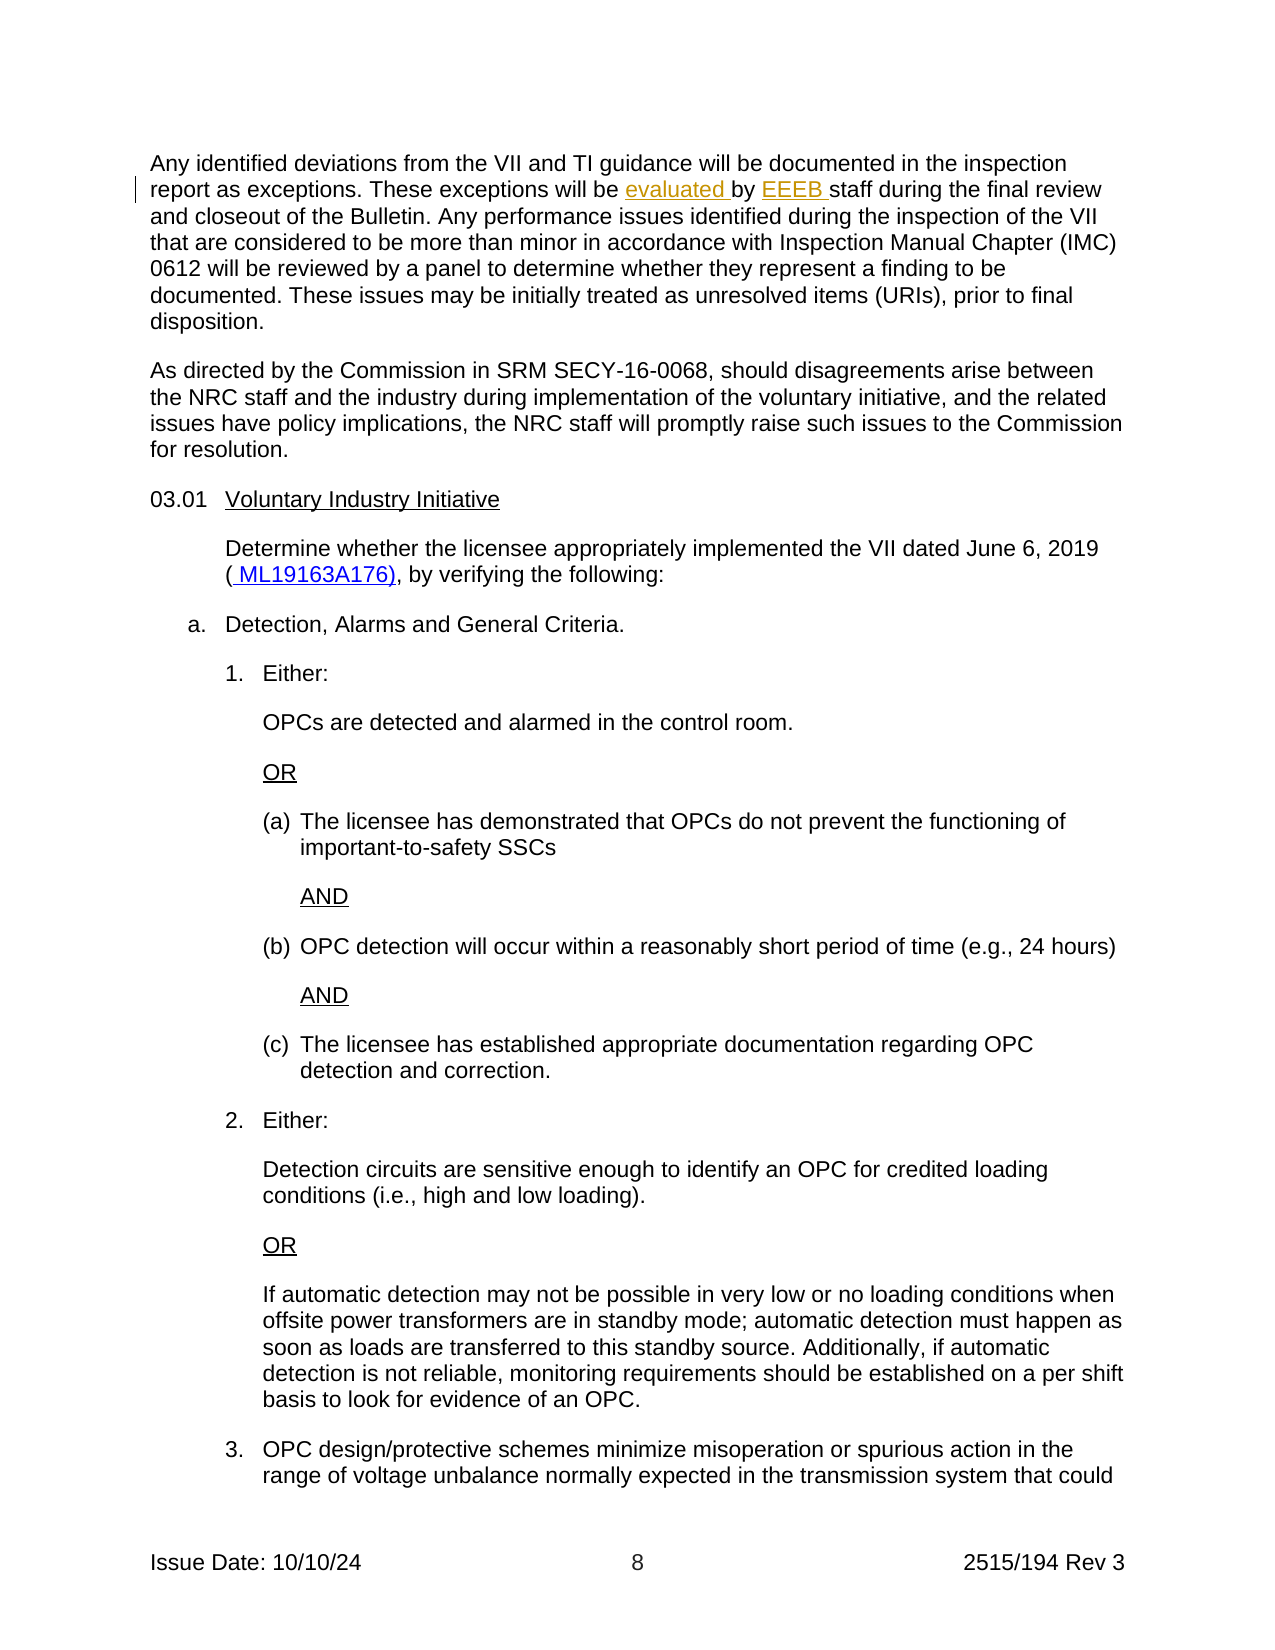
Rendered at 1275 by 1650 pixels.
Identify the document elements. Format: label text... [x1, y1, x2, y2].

list Detection, Alarms and General Criteria. [187, 611, 1125, 637]
text Detection circuits are sensitive enough to identify an OPC for credited loading conditions (i.e., high and low loading). [262, 1156, 1125, 1209]
text AND [300, 883, 1125, 910]
text Determine whether the licensee appropriately implemented the VII dated June 6, 2019 ( ML19163A176), by verifying the following: [225, 535, 1125, 588]
text OR [262, 758, 1125, 785]
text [150, 150, 1125, 334]
list Either: [225, 1107, 1125, 1133]
list The licensee has demonstrated that OPCs do not prevent the functioning of important-to-safety SSCs [262, 808, 1125, 860]
list Either: [225, 660, 1125, 686]
list OPC detection will occur within a reasonably short period of time (e.g., 24 hours) [262, 933, 1125, 959]
list The licensee has established appropriate documentation regarding OPC detection and correction. [262, 1031, 1125, 1084]
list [225, 1436, 1125, 1488]
text OPCs are detected and alarmed in the control room. [262, 709, 1125, 736]
subtitle 03.01 Voluntary Industry Initiative [150, 486, 1125, 512]
text As directed by the Commission in SRM SECY-16-0068, should disagreements arise between the NRC staff and the industry during implementation of the voluntary initiative, and the related issues have policy implications, the NRC staff will promptly raise such issues to the Commission for resolution. [150, 357, 1125, 463]
text If automatic detection may not be possible in very low or no loading conditions when offsite power transformers are in standby mode; automatic detection must happen as soon as loads are transferred to this standby source. Additionally, if automatic detection is not reliable, monitoring requirements should be established on a per shift basis to look for evidence of an OPC. [262, 1281, 1125, 1413]
text AND [300, 982, 1125, 1008]
text OR [262, 1232, 1125, 1258]
